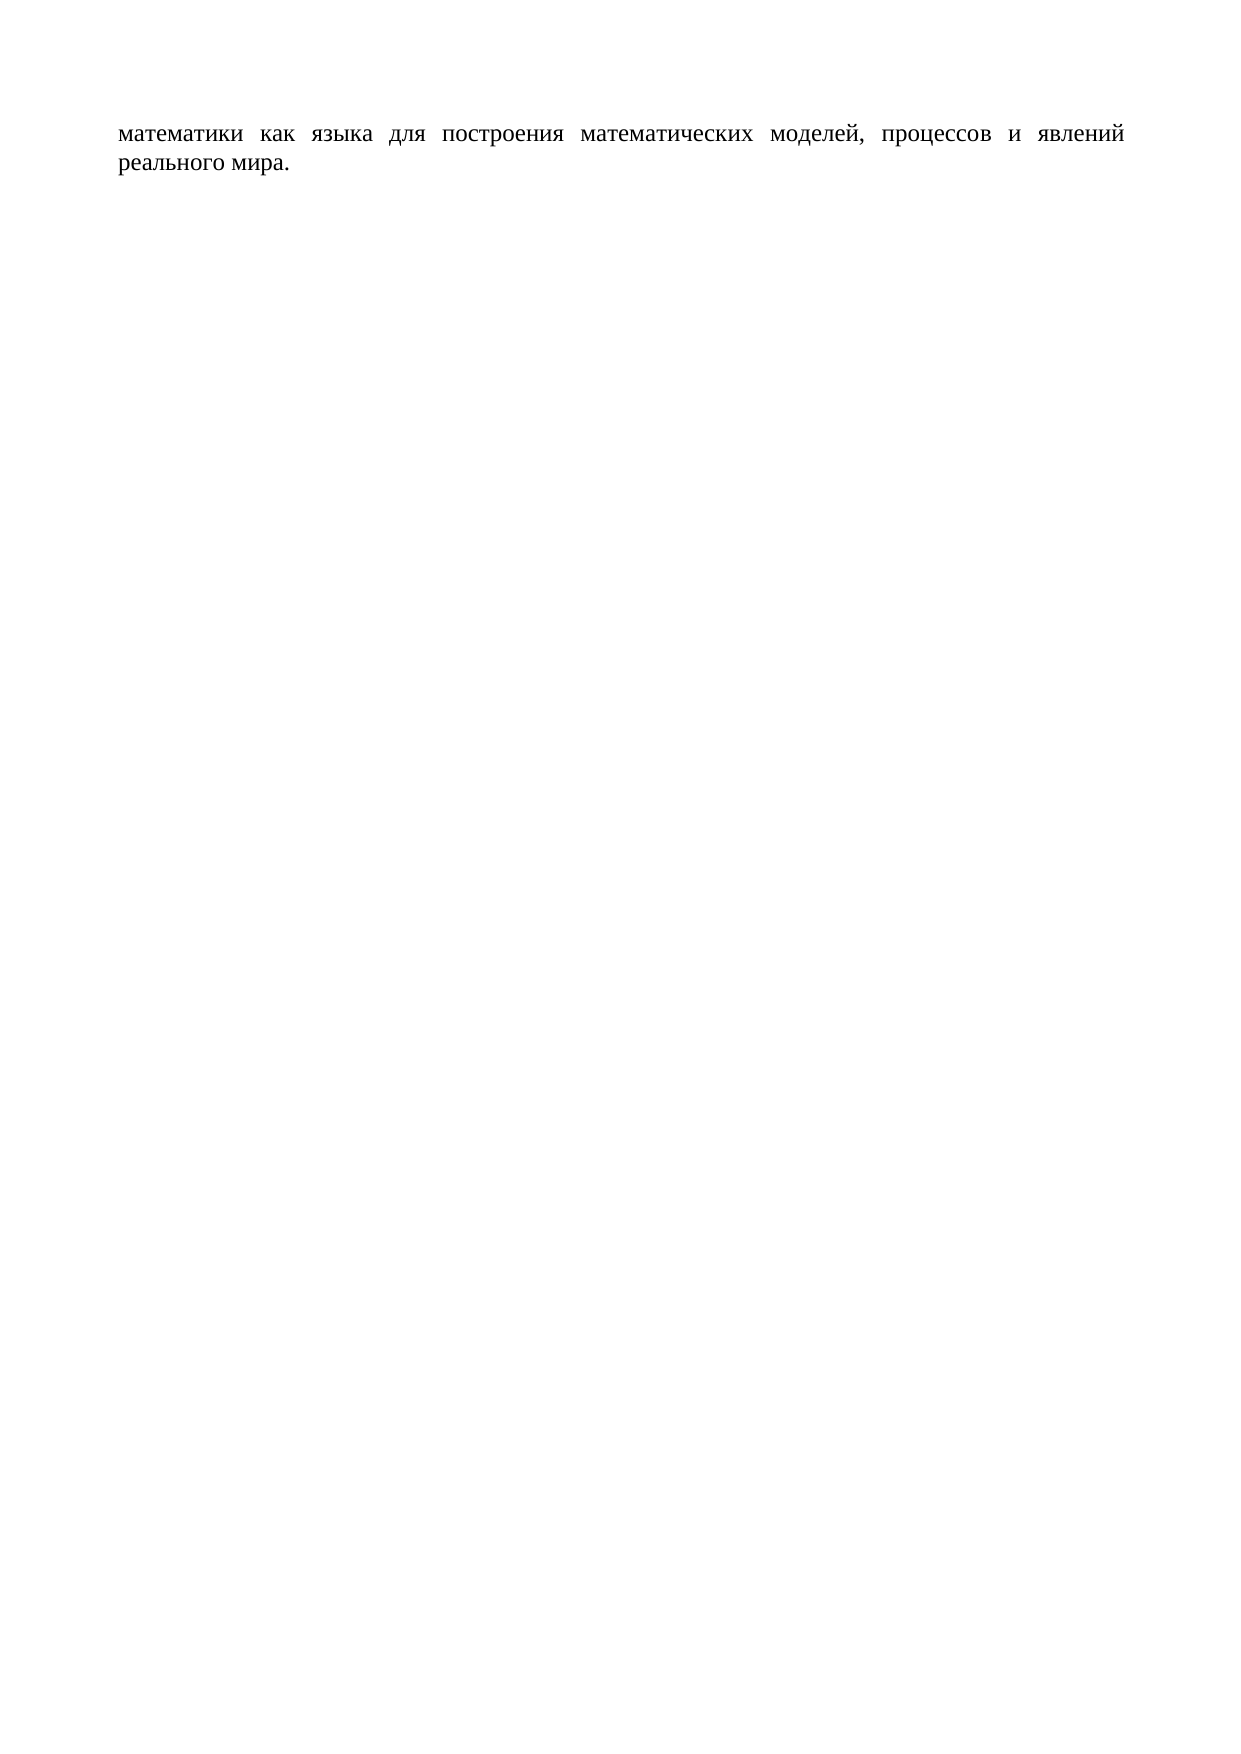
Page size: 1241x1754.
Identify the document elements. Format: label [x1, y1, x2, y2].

text [118, 118, 1124, 175]
